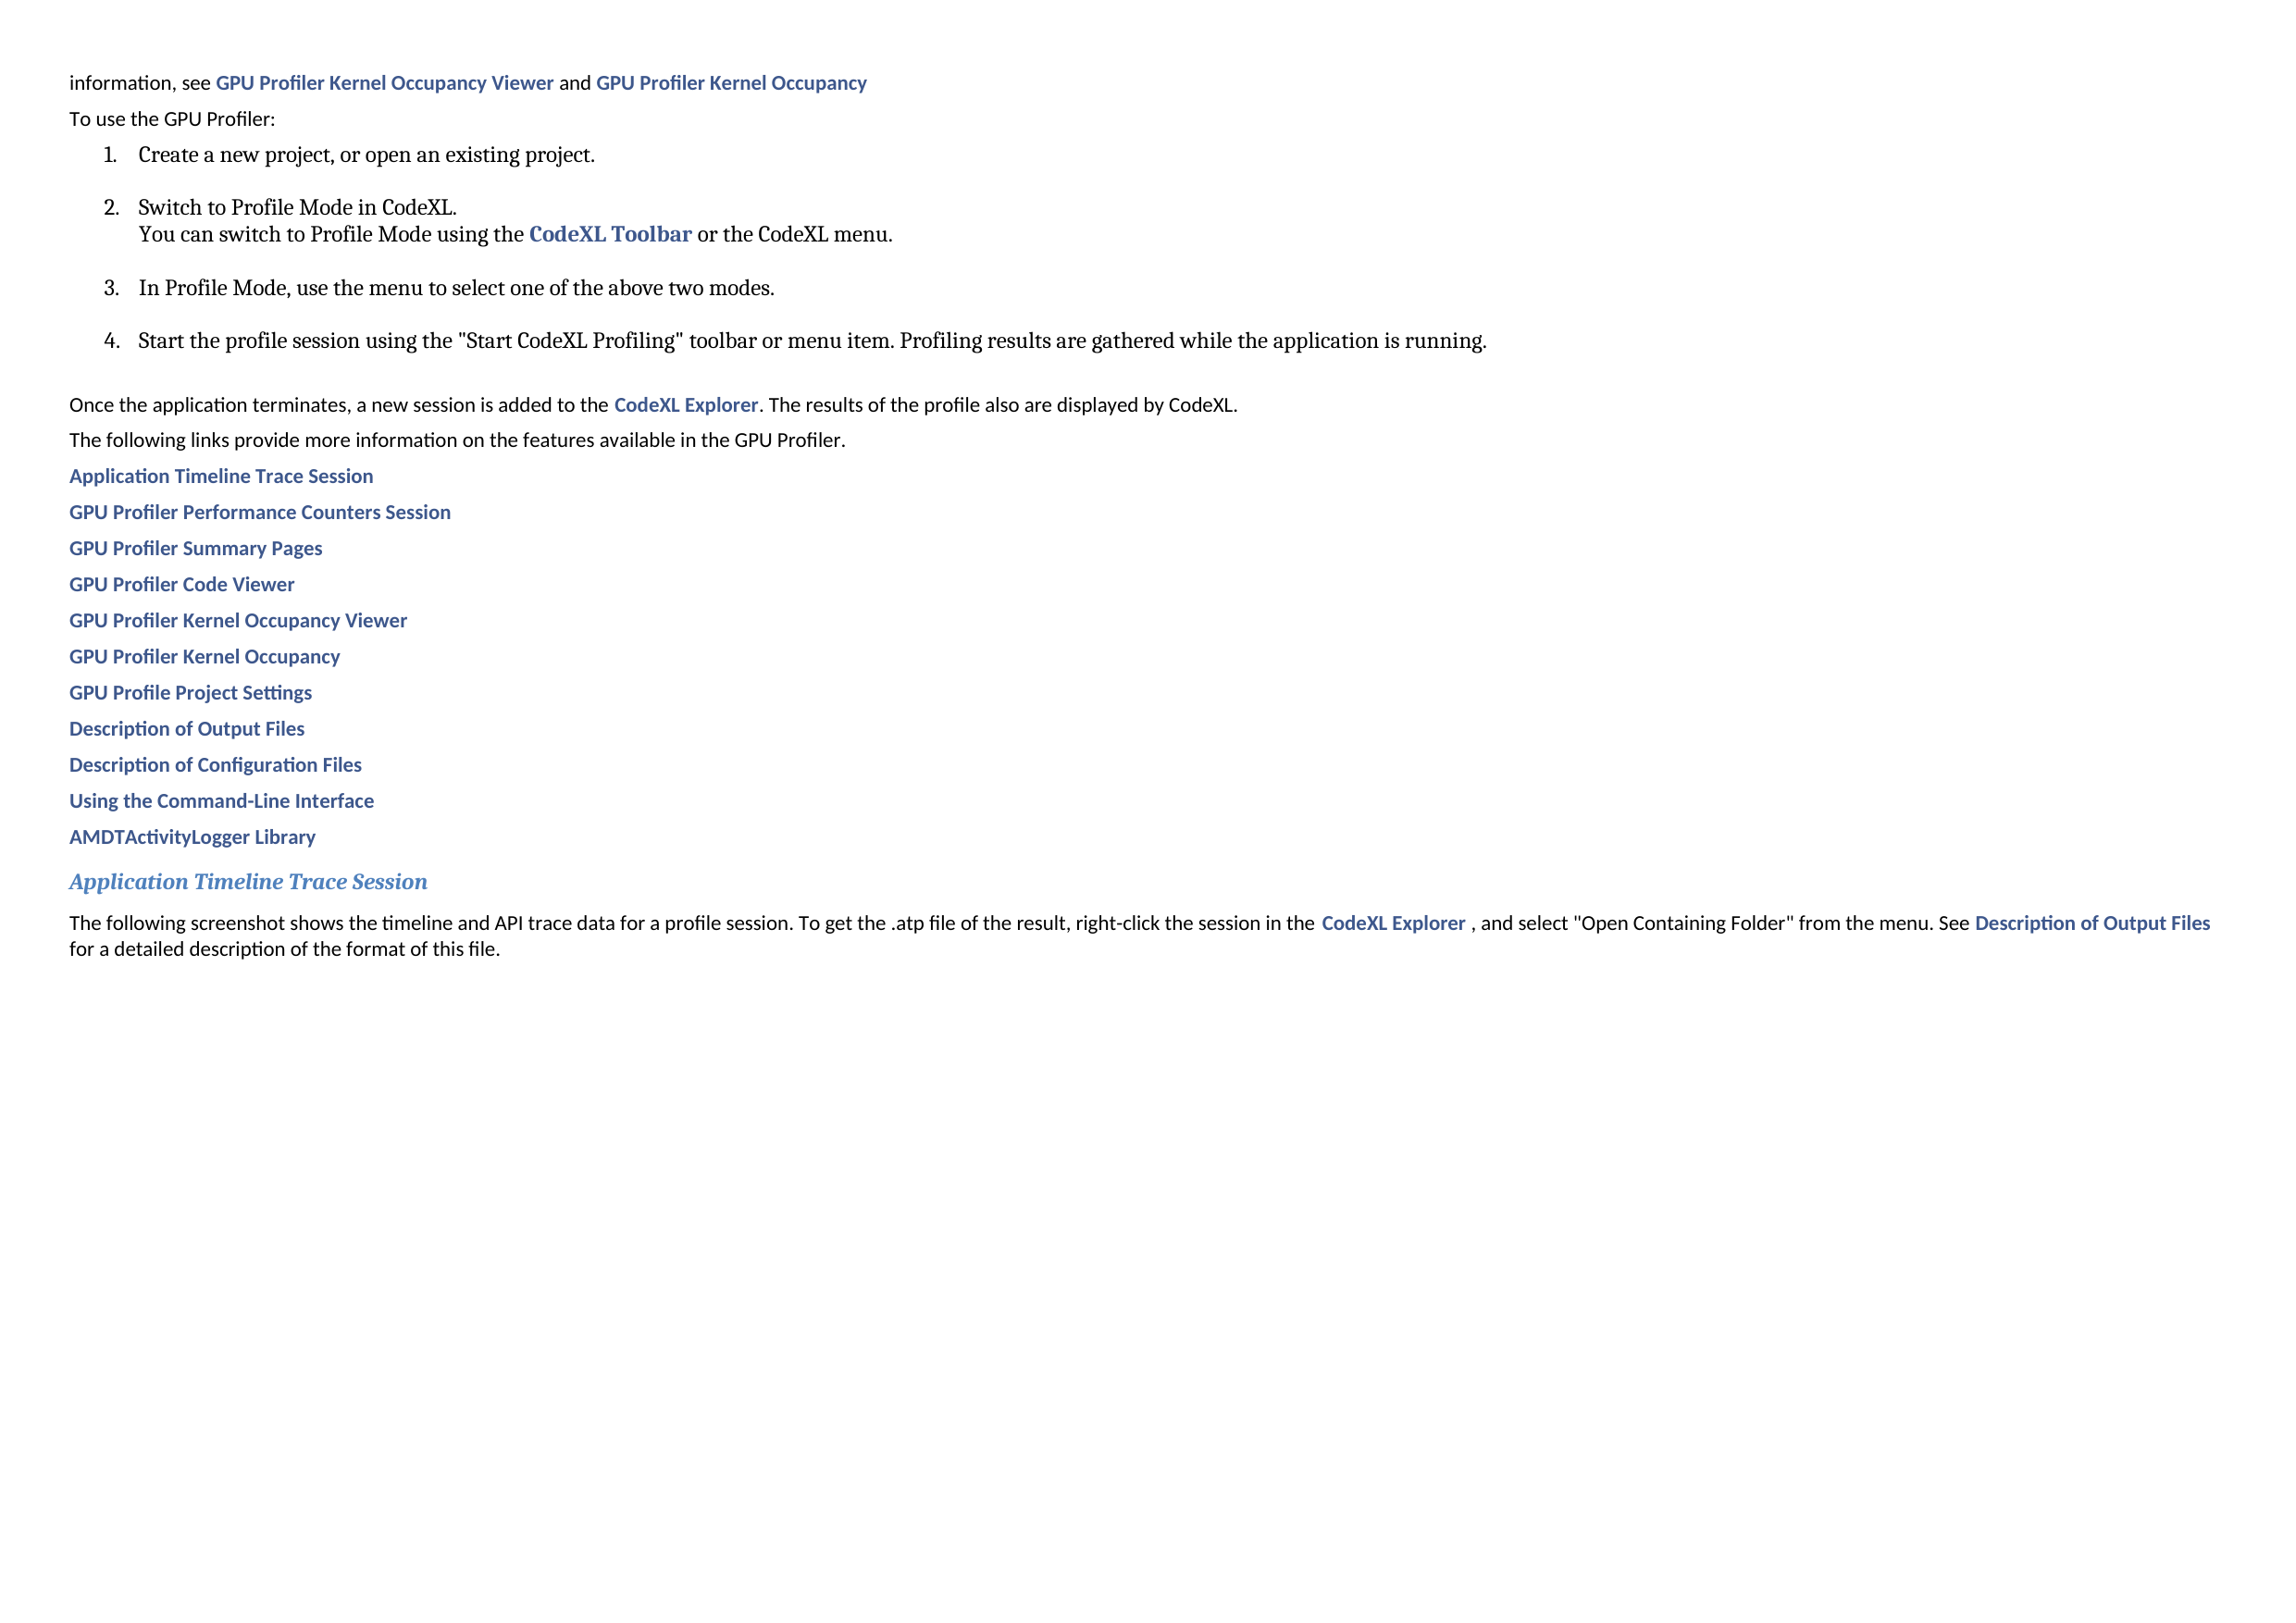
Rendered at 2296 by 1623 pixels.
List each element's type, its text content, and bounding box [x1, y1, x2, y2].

text Description of Configuration Files [69, 751, 2226, 777]
text The following links provide more information on the features available in the GPU Profiler. [69, 427, 2226, 452]
text GPU Profile Project Settings [69, 679, 2226, 705]
text AMDTActivityLogger Library [69, 824, 2226, 849]
text GPU Profiler Kernel Occupancy [69, 643, 2226, 669]
text Description of Output Files [69, 715, 2226, 741]
text The following screenshot shows the timeline and API trace data for a profile session. To get the .atp file of the result, right-click the session in the CodeXL Explorer , and select "Open Containing Folder" from the menu. See Description of Output Files for a detailed description of the format of this file. [69, 910, 2226, 961]
text To use the GPU Profiler: [69, 105, 2226, 131]
text GPU Profiler Summary Pages [69, 535, 2226, 561]
list Create a new project, or open an existing project. [104, 142, 2226, 194]
text Using the Command-Line Interface [69, 787, 2226, 813]
subtitle Application Timeline Trace Session [69, 869, 2226, 896]
text GPU Profiler Performance Counters Session [69, 499, 2226, 525]
text Once the application terminates, a new session is added to the CodeXL Explorer. The results of the profile also are displayed by CodeXL. [69, 391, 2226, 417]
list Switch to Profile Mode in CodeXL. You can switch to Profile Mode using the CodeXL Toolbar or the CodeXL menu. [104, 194, 2226, 275]
list In Profile Mode, use the menu to select one of the above two modes. [104, 275, 2226, 328]
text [69, 69, 2226, 95]
list Start the profile session using the "Start CodeXL Profiling" toolbar or menu item. Profiling results are gathered while the application is running. [104, 328, 2226, 381]
text GPU Profiler Code Viewer [69, 571, 2226, 597]
text GPU Profiler Kernel Occupancy Viewer [69, 607, 2226, 633]
text Application Timeline Trace Session [69, 464, 2226, 489]
